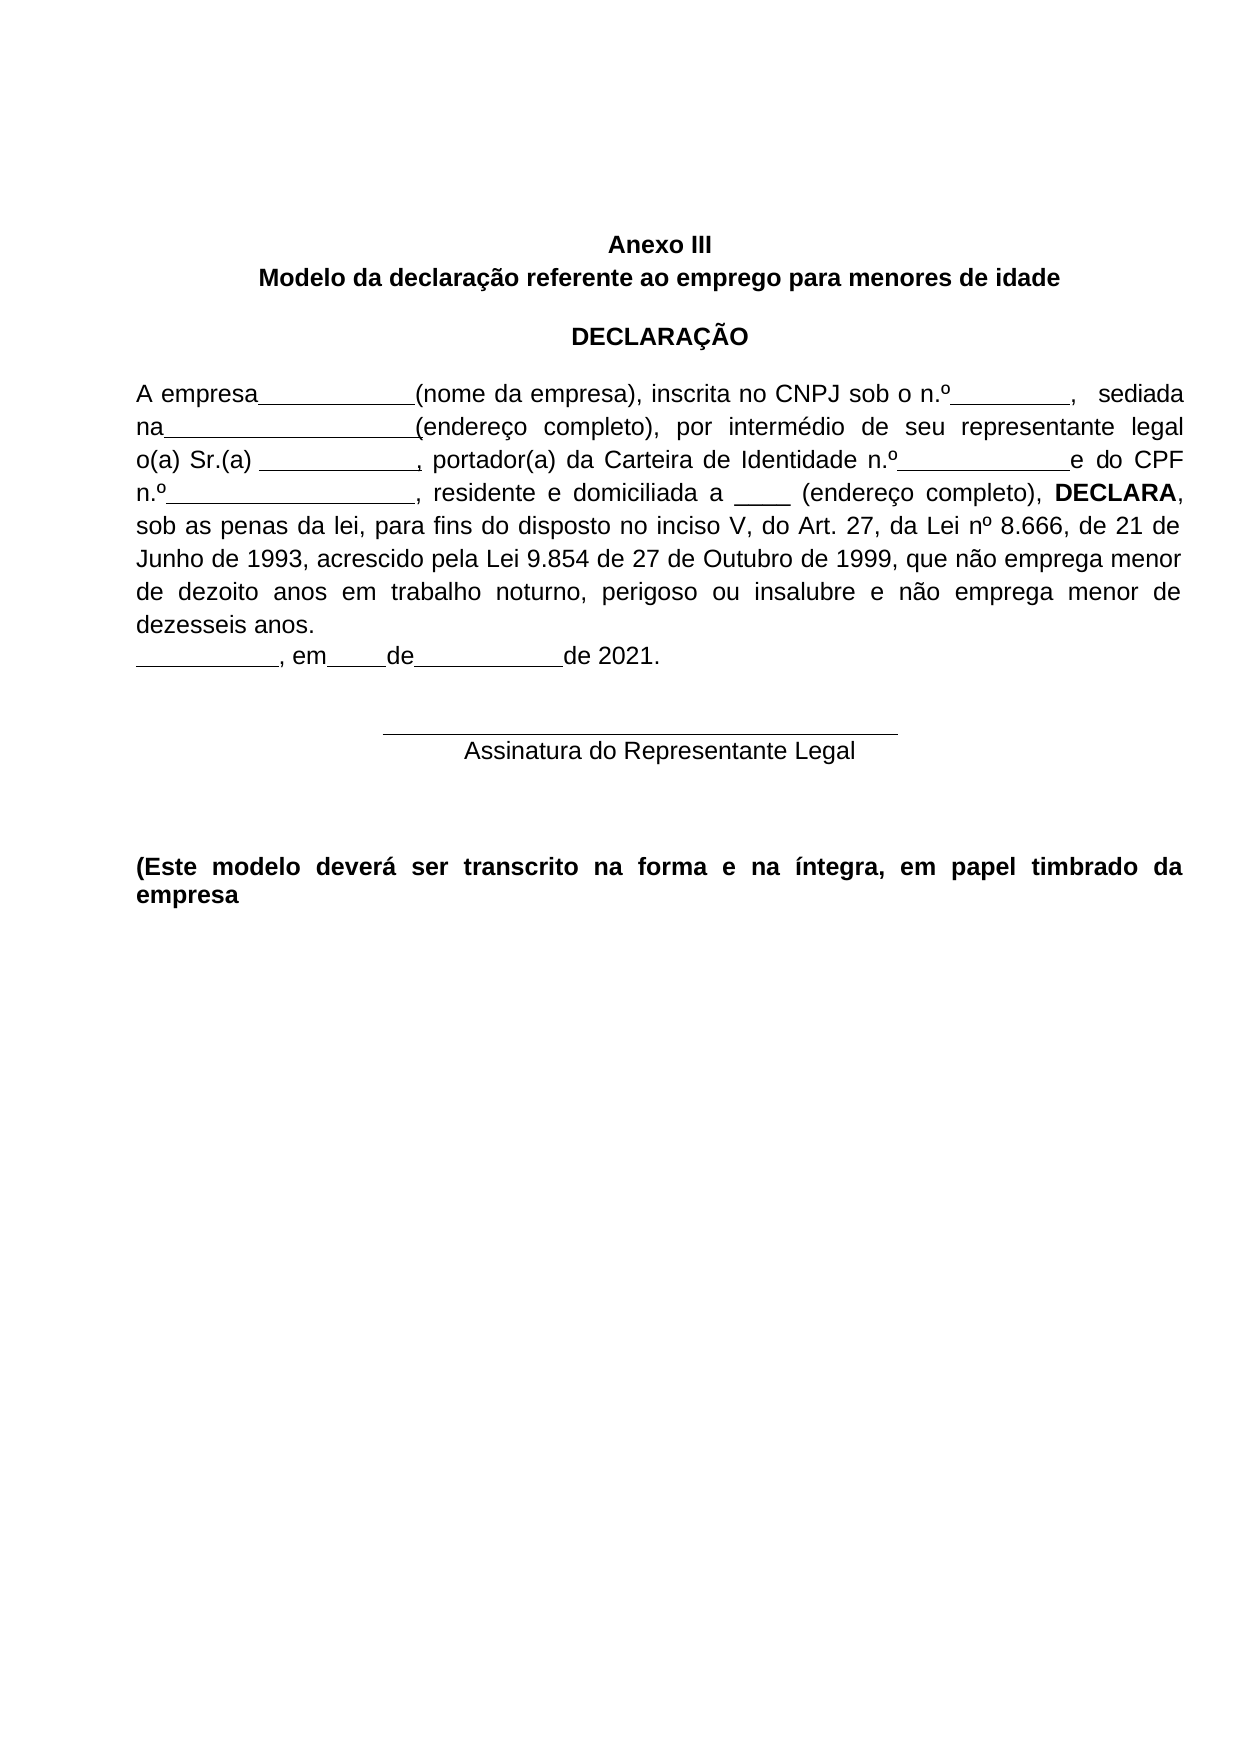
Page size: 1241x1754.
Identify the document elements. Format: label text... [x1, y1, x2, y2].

text , em de de 2021. [136, 643, 1184, 669]
text Assinatura do Representante Legal [136, 728, 1184, 764]
text A empresa (nome da empresa), inscrita no CNPJ sob o n.º , sediada na (endereço completo), por intermédio de seu representante legal o(a) Sr.(a) , portador(a) da Carteira de Identidade n.º e do CPF n.º , residente e domiciliada a ____ (endereço completo), DECLARA, sob as penas da lei, para fins do disposto no inciso V, do Art. 27, da Lei nº 8.666, de 21 de Junho de 1993, acrescido pela Lei 9.854 de 27 de Outubro de 1999, que não emprega menor de dezoito anos em trabalho noturno, perigoso ou insalubre e não emprega menor de dezesseis anos. [136, 379, 1184, 639]
text Anexo III [136, 230, 1184, 259]
text Modelo da declaração referente ao emprego para menores de idade [136, 263, 1184, 292]
subtitle DECLARAÇÃO [136, 322, 1184, 350]
text (Este modelo deverá ser transcrito na forma e na íntegra, em papel timbrado da empresa [136, 851, 1184, 909]
